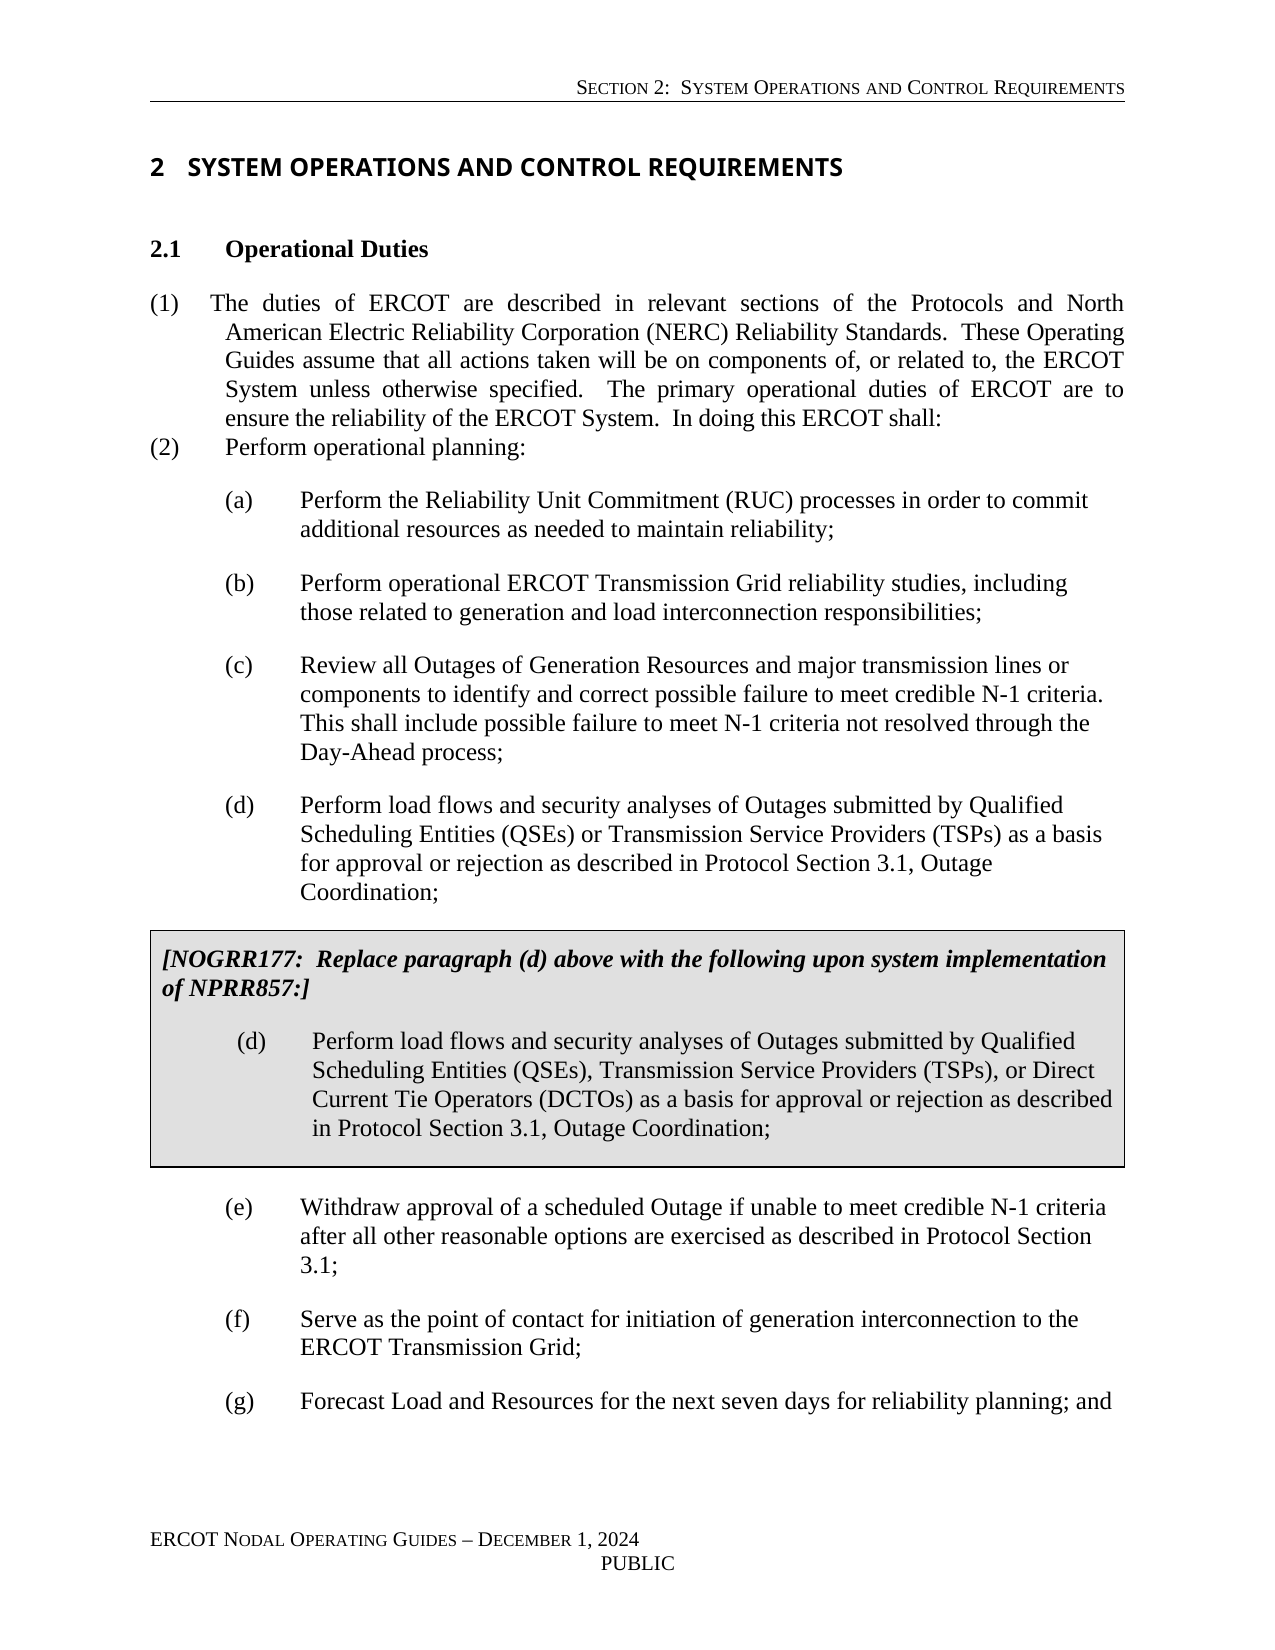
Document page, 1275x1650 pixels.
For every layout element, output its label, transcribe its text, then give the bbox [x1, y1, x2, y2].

list (f) Serve as the point of contact for initiation of generation interconnection to the ERCOT Transmission Grid; [225, 1304, 1125, 1361]
list (a) Perform the Reliability Unit Commitment (RUC) processes in order to commit additional resources as needed to maintain reliability; [225, 485, 1125, 543]
text (1) The duties of ERCOT are described in relevant sections of the Protocols and North American Electric Reliability Corporation (NERC) Reliability Standards. These Operating Guides assume that all actions taken will be on components of, or related to, the ERCOT System unless otherwise specified. The primary operational duties of ERCOT are to ensure the reliability of the ERCOT System. In doing this ERCOT shall: [150, 288, 1125, 432]
list (e) Withdraw approval of a scheduled Outage if unable to meet credible N-1 criteria after all other reasonable options are exercised as described in Protocol Section 3.1; [225, 1192, 1125, 1279]
list (c) Review all Outages of Generation Resources and major transmission lines or components to identify and correct possible failure to meet credible N-1 criteria. This shall include possible failure to meet N-1 criteria not resolved through the Day-Ahead process; [225, 650, 1125, 765]
text (2) Perform operational planning: [150, 432, 1125, 460]
subtitle System Operations and Control Requirements [150, 150, 1125, 184]
list (b) Perform operational ERCOT Transmission Grid reliability studies, including those related to generation and load interconnection responsibilities; [225, 568, 1125, 625]
list (d) Perform load flows and security analyses of Outages submitted by Qualified Scheduling Entities (QSEs) or Transmission Service Providers (TSPs) as a basis for approval or rejection as described in Protocol Section 3.1, Outage Coordination; [225, 790, 1125, 905]
text 2.1 Operational Duties [150, 234, 1125, 263]
list (g) Forecast Load and Resources for the next seven days for reliability planning; and [225, 1386, 1125, 1415]
table_header [NOGRR177: Replace paragraph (d) above with the following upon system implementation of NPRR857:] (d) Perform load flows and security analyses of Outages submitted by Qualified Scheduling Entities (QSEs), Transmission Service Providers (TSPs), or Direct Current Tie Operators (DCTOs) as a basis for approval or rejection as described in Protocol Section 3.1, Outage Coordination; [151, 931, 1124, 1166]
